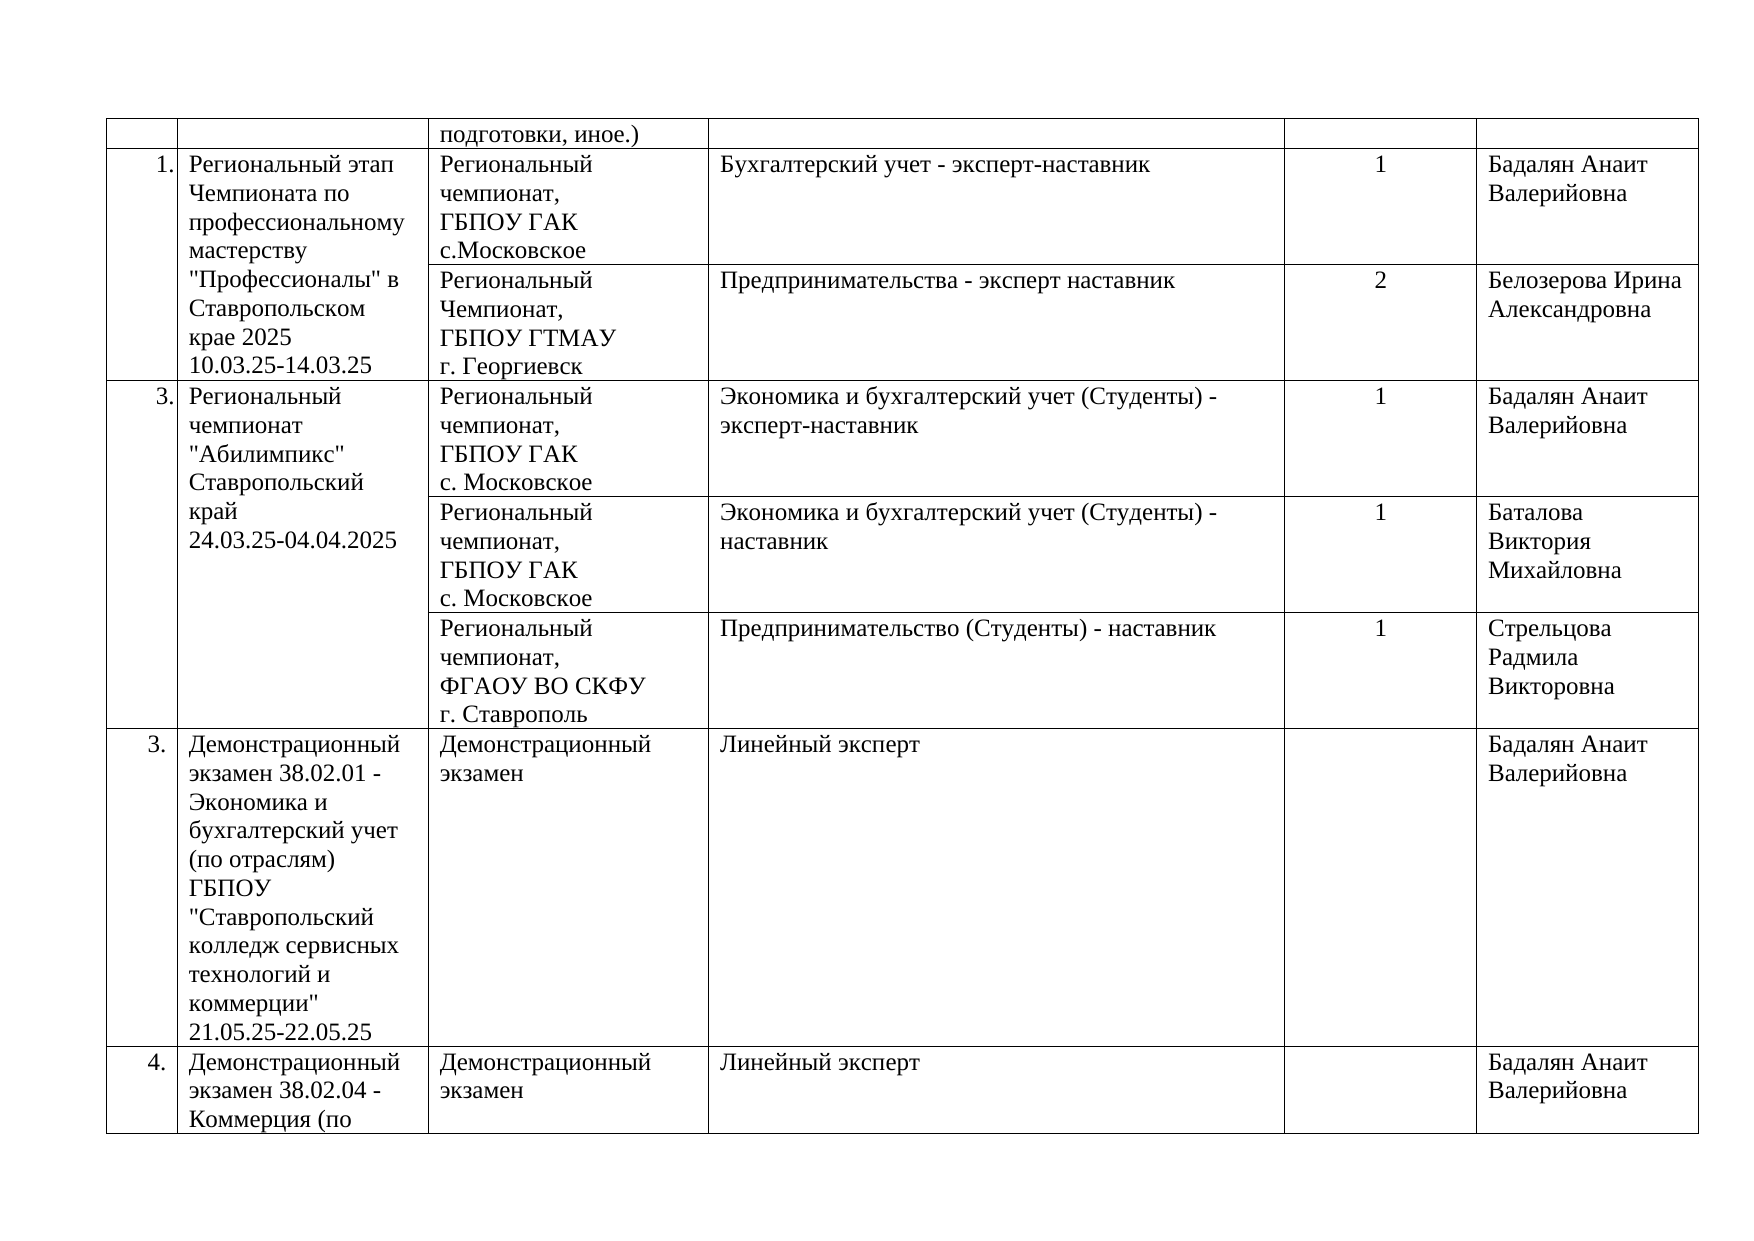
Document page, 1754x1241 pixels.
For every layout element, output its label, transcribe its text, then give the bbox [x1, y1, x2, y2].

table_cell Линейный эксперт [709, 729, 1284, 1046]
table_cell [429, 119, 708, 148]
table_cell 1 [1285, 381, 1476, 496]
table_cell 1 [1285, 149, 1476, 264]
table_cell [1477, 119, 1698, 148]
table_cell Экономика и бухгалтерский учет (Студенты) - наставник [709, 497, 1284, 612]
table_cell 2 [1285, 265, 1476, 380]
table_cell Региональный чемпионат, ГБПОУ ГАК с.Московское [429, 149, 708, 264]
table_cell [107, 381, 177, 728]
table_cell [429, 1047, 708, 1133]
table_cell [1285, 119, 1476, 148]
table_cell Белозерова Ирина Александровна [1477, 265, 1698, 380]
table_cell Бадалян Анаит Валерийовна [1477, 729, 1698, 1046]
table_cell Линейный эксперт [709, 1047, 1284, 1133]
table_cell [709, 119, 1284, 148]
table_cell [178, 1047, 428, 1133]
table_cell Предпринимательство (Студенты) - наставник [709, 613, 1284, 728]
table_cell [1285, 729, 1476, 1046]
table_cell Региональный Чемпионат, ГБПОУ ГТМАУ г. Георгиевск [429, 265, 708, 380]
table_cell [107, 149, 177, 380]
table_cell Региональный этап Чемпионата по профессиональному мастерству "Профессионалы" в Ставропольском крае 2025 10.03.25-14.03.25 [178, 149, 428, 380]
table_cell Бадалян Анаит Валерийовна [1477, 381, 1698, 496]
table_cell 1 [1285, 497, 1476, 612]
table_cell [1285, 1047, 1476, 1133]
table_cell Предпринимательства - эксперт наставник [709, 265, 1284, 380]
table_cell Региональный чемпионат, ГБПОУ ГАК с. Московское [429, 497, 708, 612]
table_cell Экономика и бухгалтерский учет (Студенты) - эксперт-наставник [709, 381, 1284, 496]
table_cell 4. [107, 1047, 177, 1133]
table_cell [178, 119, 428, 148]
table_cell Демонстрационный экзамен 38.02.01 - Экономика и бухгалтерский учет (по отраслям) ГБПОУ "Ставропольский колледж сервисных технологий и коммерции" 21.05.25-22.05.25 [178, 729, 428, 1046]
table_cell [107, 119, 177, 148]
table_cell Стрельцова Радмила Викторовна [1477, 613, 1698, 728]
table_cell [1477, 1047, 1698, 1133]
table_cell 3. [107, 729, 177, 1046]
table_cell Региональный чемпионат, ГБПОУ ГАК с. Московское [429, 381, 708, 496]
table_cell Региональный чемпионат, ФГАОУ ВО СКФУ г. Ставрополь [429, 613, 708, 728]
table_cell Демонстрационный экзамен [429, 729, 708, 1046]
table_cell Региональный чемпионат "Абилимпикс" Ставропольский край 24.03.25-04.04.2025 [178, 381, 428, 728]
table_cell Бадалян Анаит Валерийовна [1477, 149, 1698, 264]
table_cell Баталова Виктория Михайловна [1477, 497, 1698, 612]
table_cell 1 [1285, 613, 1476, 728]
table_cell Бухгалтерский учет - эксперт-наставник [709, 149, 1284, 264]
